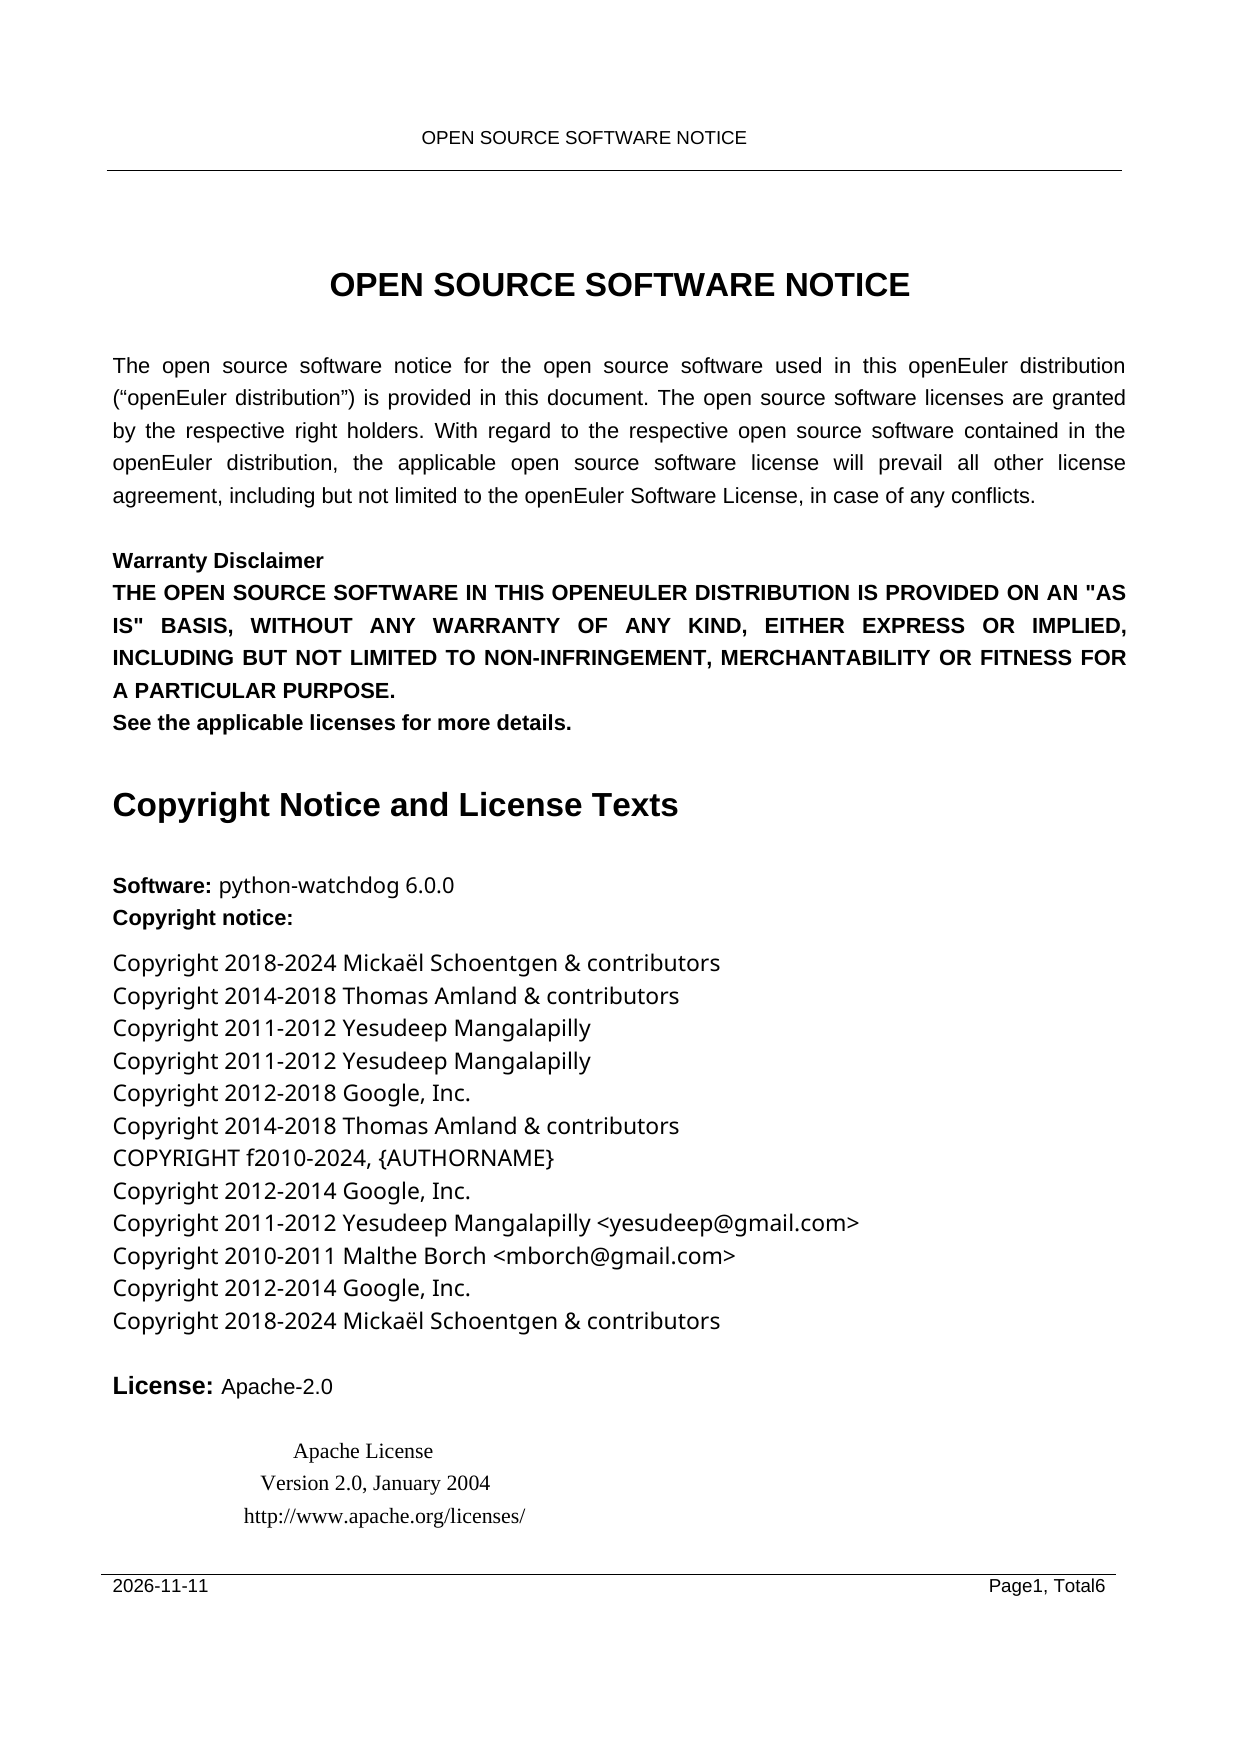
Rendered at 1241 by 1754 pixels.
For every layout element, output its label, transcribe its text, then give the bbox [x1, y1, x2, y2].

text Copyright 2018-2024 Mickaël Schoentgen & contributors Copyright 2014-2018 Thomas Amland & contributors Copyright 2011-2012 Yesudeep Mangalapilly Copyright 2011-2012 Yesudeep Mangalapilly Copyright 2012-2018 Google, Inc. Copyright 2014-2018 Thomas Amland & contributors COPYRIGHT f2010-2024, {AUTHORNAME} Copyright 2012-2014 Google, Inc. Copyright 2011-2012 Yesudeep Mangalapilly <yesudeep@gmail.com> Copyright 2010-2011 Malthe Borch <mborch@gmail.com> Copyright 2012-2014 Google, Inc. Copyright 2018-2024 Mickaël Schoentgen & contributors [112, 947, 1128, 1369]
title Software: python-watchdog 6.0.0 [112, 869, 1128, 901]
text Copyright notice: [112, 901, 1128, 934]
text The open source software notice for the open source software used in this openEuler distribution (“openEuler distribution”) is provided in this document. The open source software licenses are granted by the respective right holders. With regard to the respective open source software contained in the openEuler distribution, the applicable open source software license will prevail all other license agreement, including but not limited to the openEuler Software License, in case of any conflicts. [112, 349, 1128, 511]
text Warranty Disclaimer [112, 544, 1128, 576]
text THE OPEN SOURCE SOFTWARE IN THIS OPENEULER DISTRIBUTION IS PROVIDED ON AN "AS IS" BASIS, WITHOUT ANY WARRANTY OF ANY KIND, EITHER EXPRESS OR IMPLIED, INCLUDING BUT NOT LIMITED TO NON-INFRINGEMENT, MERCHANTABILITY OR FITNESS FOR A PARTICULAR PURPOSE. See the applicable licenses for more details. [112, 576, 1128, 739]
text OPEN SOURCE SOFTWARE NOTICE [112, 251, 1128, 316]
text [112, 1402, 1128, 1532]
text Copyright Notice and License Texts [112, 771, 1128, 836]
text License: Apache-2.0 [112, 1369, 1128, 1402]
